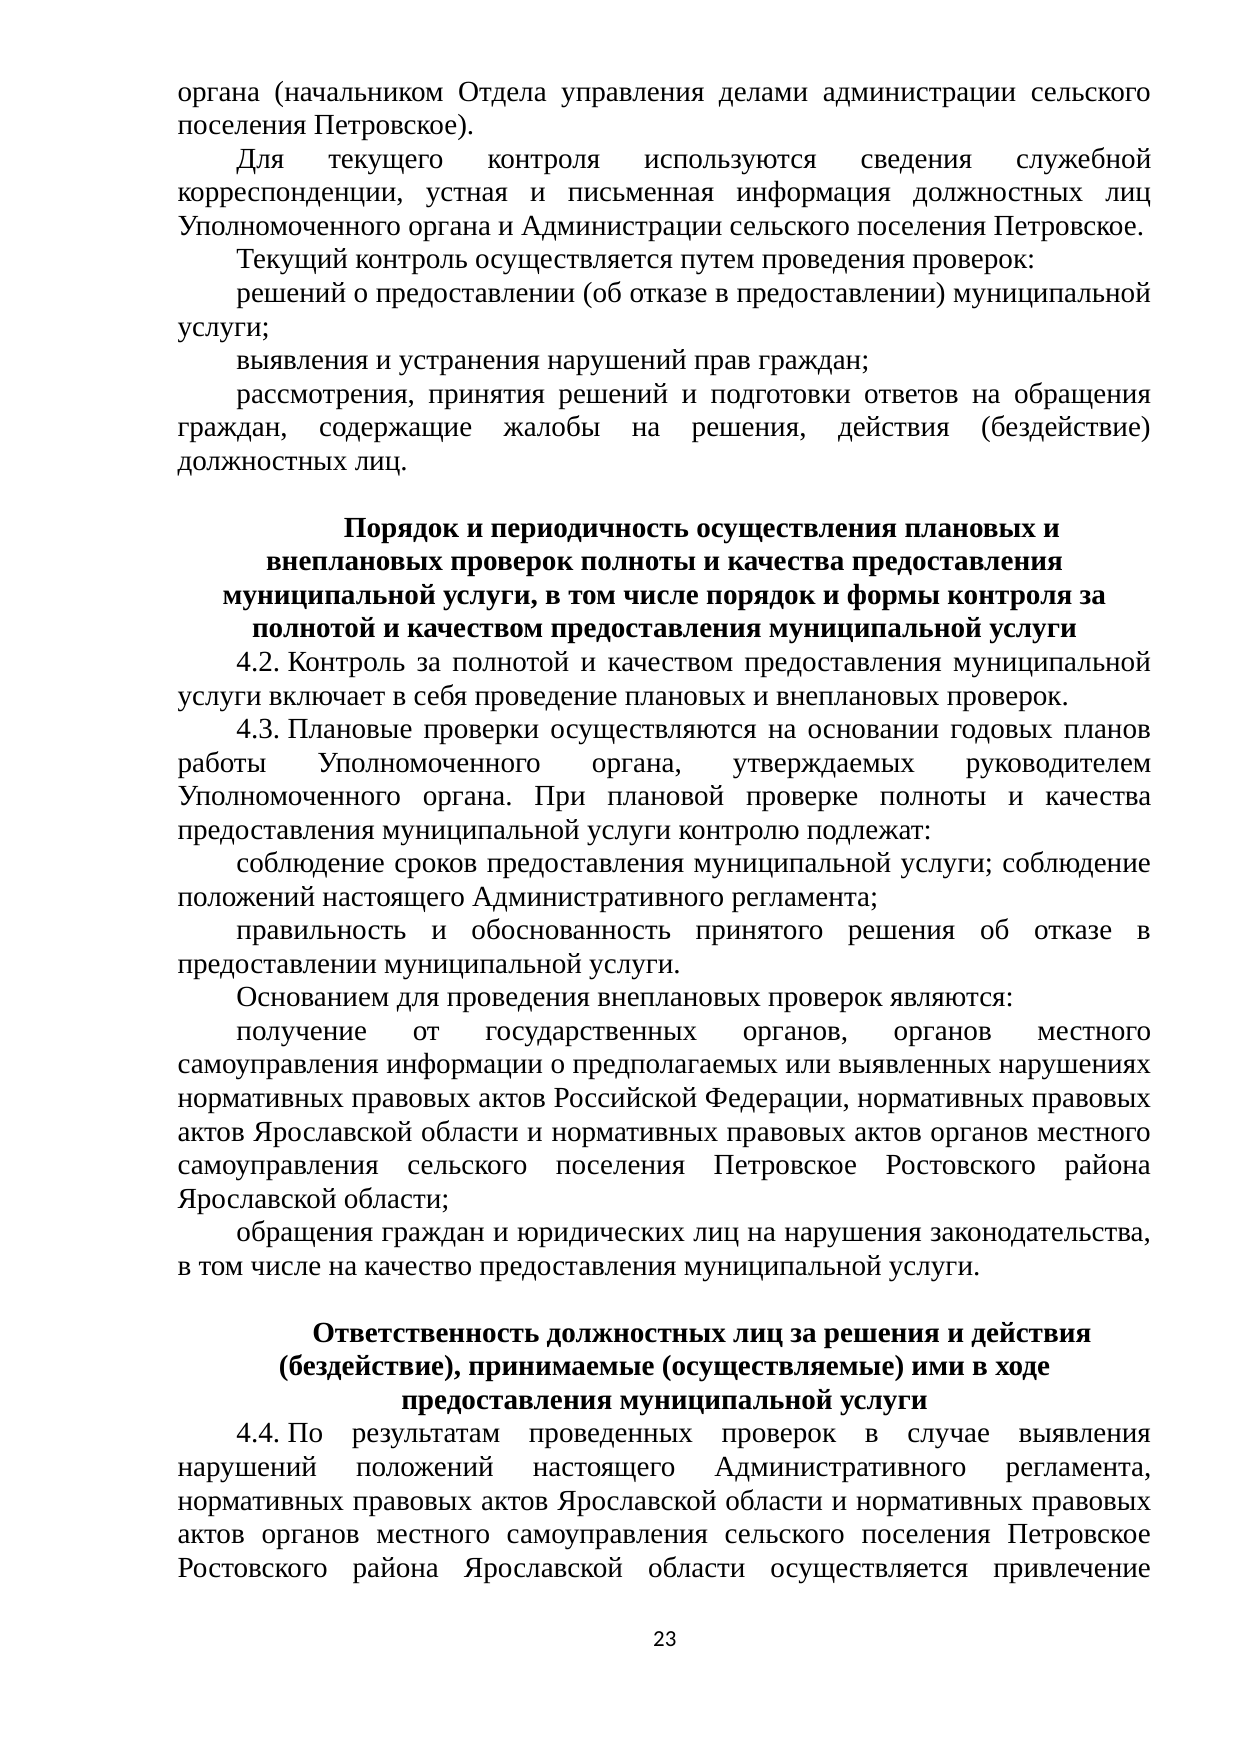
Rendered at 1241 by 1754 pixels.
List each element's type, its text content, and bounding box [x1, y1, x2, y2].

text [177, 1416, 1152, 1583]
text правильность и обоснованность принятого решения об отказе в предоставлении муниципальной услуги. [177, 912, 1152, 979]
text выявления и устранения нарушений прав граждан; [177, 342, 1152, 376]
text Основанием для проведения внеплановых проверок являются: [177, 979, 1152, 1013]
text Текущий контроль осуществляется путем проведения проверок: [177, 242, 1152, 275]
text Ответственность должностных лиц за решения и действия (бездействие), принимаемые (осуществляемые) ими в ходе предоставления муниципальной услуги [177, 1315, 1152, 1416]
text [177, 74, 1152, 141]
text Для текущего контроля используются сведения служебной корреспонденции, устная и письменная информация должностных лиц Уполномоченного органа и Администрации сельского поселения Петровское. [177, 141, 1152, 242]
text 4.2. Контроль за полнотой и качеством предоставления муниципальной услуги включает в себя проведение плановых и внеплановых проверок. [177, 644, 1152, 711]
text обращения граждан и юридических лиц на нарушения законодательства, в том числе на качество предоставления муниципальной услуги. [177, 1214, 1152, 1281]
text Порядок и периодичность осуществления плановых и внеплановых проверок полноты и качества предоставления муниципальной услуги, в том числе порядок и формы контроля за полнотой и качеством предоставления муниципальной услуги [177, 510, 1152, 644]
text соблюдение сроков предоставления муниципальной услуги; соблюдение положений настоящего Административного регламента; [177, 845, 1152, 912]
text 4.3. Плановые проверки осуществляются на основании годовых планов работы Уполномоченного органа, утверждаемых руководителем Уполномоченного органа. При плановой проверке полноты и качества предоставления муниципальной услуги контролю подлежат: [177, 711, 1152, 845]
text получение от государственных органов, органов местного самоуправления информации о предполагаемых или выявленных нарушениях нормативных правовых актов Российской Федерации, нормативных правовых актов Ярославской области и нормативных правовых актов органов местного самоуправления сельского поселения Петровское Ростовского района Ярославской области; [177, 1013, 1152, 1214]
text решений о предоставлении (об отказе в предоставлении) муниципальной услуги; [177, 275, 1152, 342]
text рассмотрения, принятия решений и подготовки ответов на обращения граждан, содержащие жалобы на решения, действия (бездействие) должностных лиц. [177, 376, 1152, 476]
